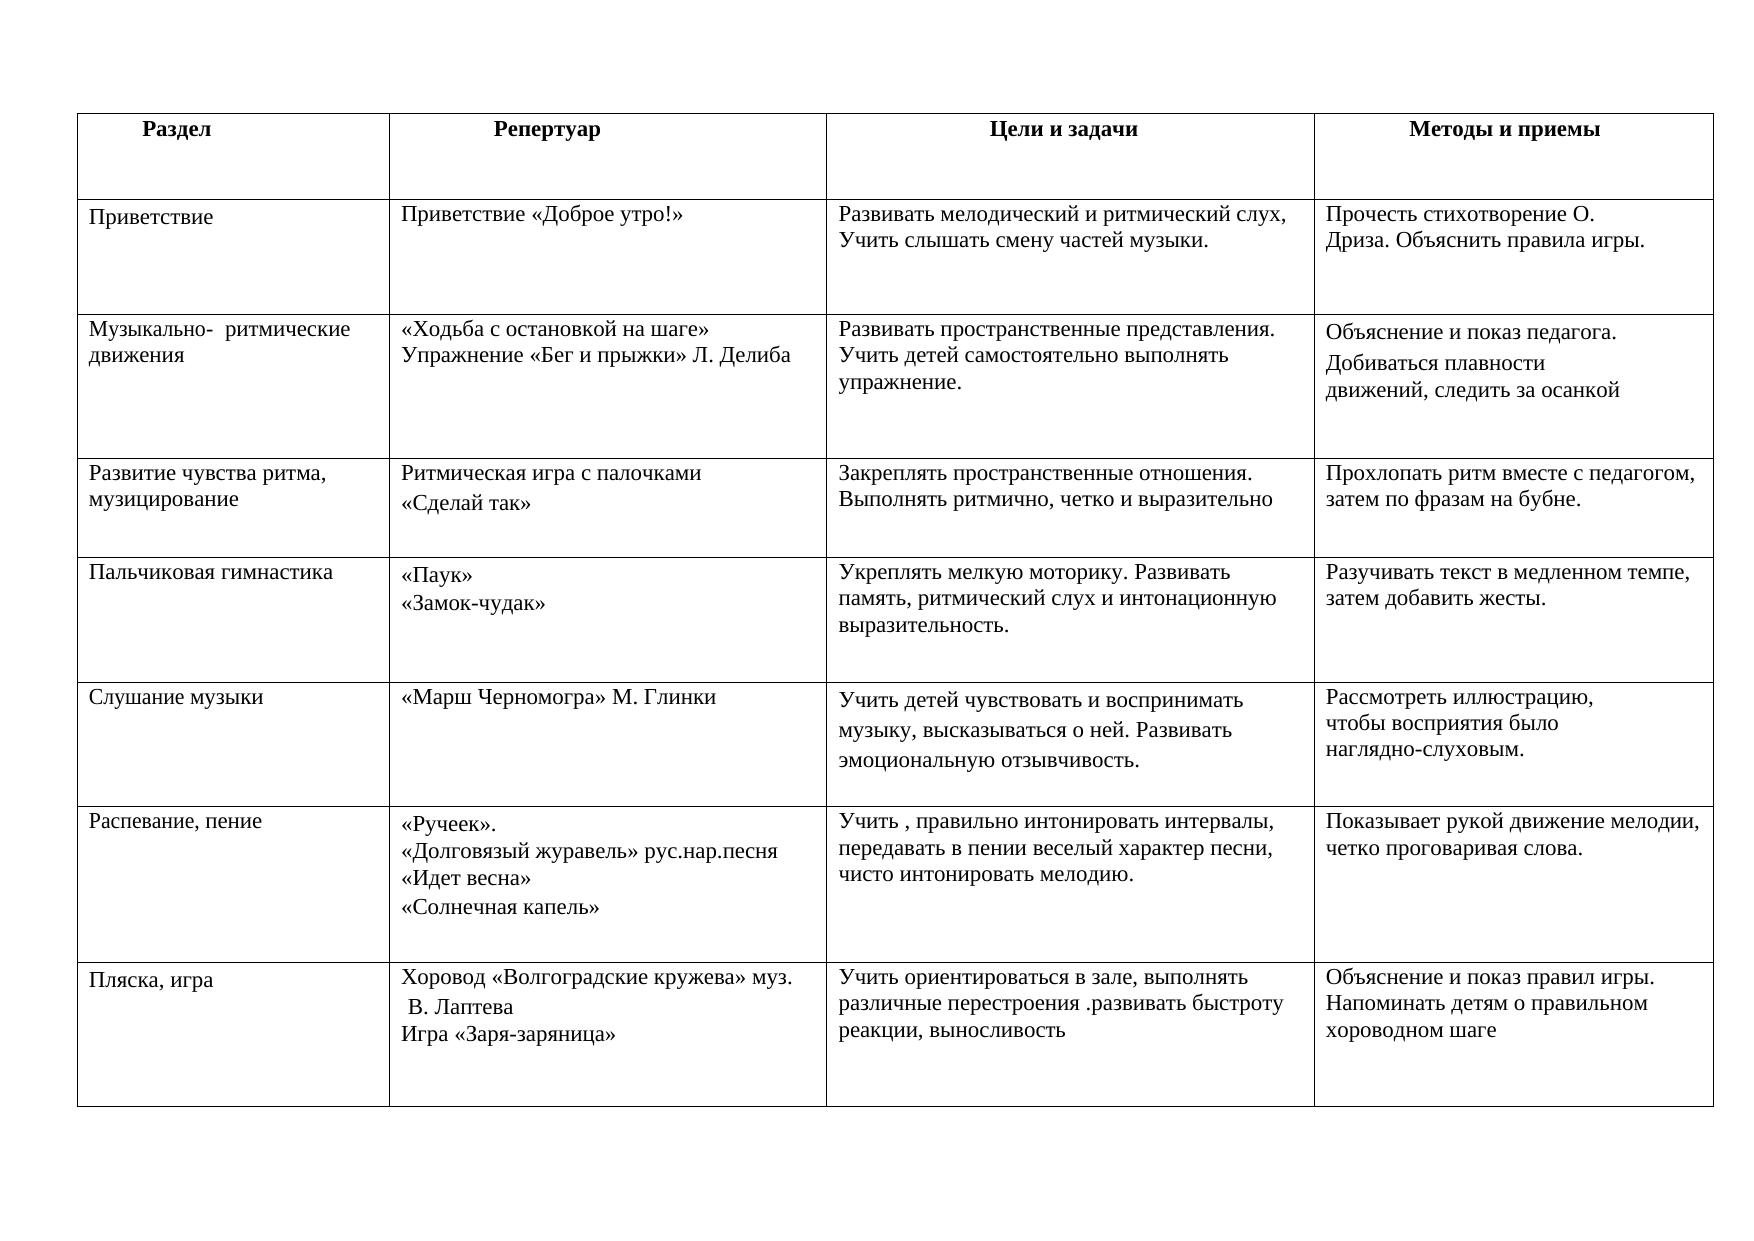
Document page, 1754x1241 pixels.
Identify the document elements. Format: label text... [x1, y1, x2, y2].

table_cell Рассмотреть иллюстрацию, чтобы восприятия было наглядно-слуховым. [1315, 683, 1713, 806]
table_cell Распевание, пение [78, 807, 389, 962]
table_cell Развивать мелодический и ритмический слух, Учить слышать смену частей музыки. [827, 200, 1314, 314]
table_cell Объяснение и показ педагога. Добиваться плавности движений, следить за осанкой [1315, 315, 1713, 458]
table_cell Закреплять пространственные отношения. Выполнять ритмично, четко и выразительно [827, 459, 1314, 557]
table_cell Музыкально- ритмические движения [78, 315, 389, 458]
table_cell Пляска, игра [78, 963, 389, 1106]
table_cell Приветствие [78, 200, 389, 314]
table_cell Развивать пространственные представления. Учить детей самостоятельно выполнять упражнение. [827, 315, 1314, 458]
table_header Методы и приемы [1315, 114, 1713, 199]
table_header Раздел [78, 114, 389, 199]
table_cell Учить детей чувствовать и воспринимать музыку, высказываться о ней. Развивать эмоциональную отзывчивость. [827, 683, 1314, 806]
table_cell «Паук» «Замок-чудак» [390, 558, 826, 682]
table_cell Пальчиковая гимнастика [78, 558, 389, 682]
table_cell «Марш Черномогра» М. Глинки [390, 683, 826, 806]
table_cell Разучивать текст в медленном темпе, затем добавить жесты. [1315, 558, 1713, 682]
table_header Репертуар [390, 114, 826, 199]
table_cell Объяснение и показ правил игры. Напоминать детям о правильном хороводном шаге [1315, 963, 1713, 1106]
table_cell Хоровод «Волгоградские кружева» муз. В. Лаптева Игра «Заря-заряница» [390, 963, 826, 1106]
table_cell Учить , правильно интонировать интервалы, передавать в пении веселый характер песни, чисто интонировать мелодию. [827, 807, 1314, 962]
table_cell Развитие чувства ритма, музицирование [78, 459, 389, 557]
table_cell Укреплять мелкую моторику. Развивать память, ритмический слух и интонационную выразительность. [827, 558, 1314, 682]
table_cell Прохлопать ритм вместе с педагогом, затем по фразам на бубне. [1315, 459, 1713, 557]
table_cell Прочесть стихотворение О. Дриза. Объяснить правила игры. [1315, 200, 1713, 314]
table_header Цели и задачи [827, 114, 1314, 199]
table_cell «Ходьба с остановкой на шаге» Упражнение «Бег и прыжки» Л. Делиба [390, 315, 826, 458]
table_cell Показывает рукой движение мелодии, четко проговаривая слова. [1315, 807, 1713, 962]
table_cell Слушание музыки [78, 683, 389, 806]
table_cell Учить ориентироваться в зале, выполнять различные перестроения .развивать быстроту реакции, выносливость [827, 963, 1314, 1106]
table_cell Ритмическая игра с палочками «Сделай так» [390, 459, 826, 557]
table_cell «Ручеек». «Долговязый журавель» рус.нар.песня «Идет весна» «Солнечная капель» [390, 807, 826, 962]
table_cell Приветствие «Доброе утро!» [390, 200, 826, 314]
